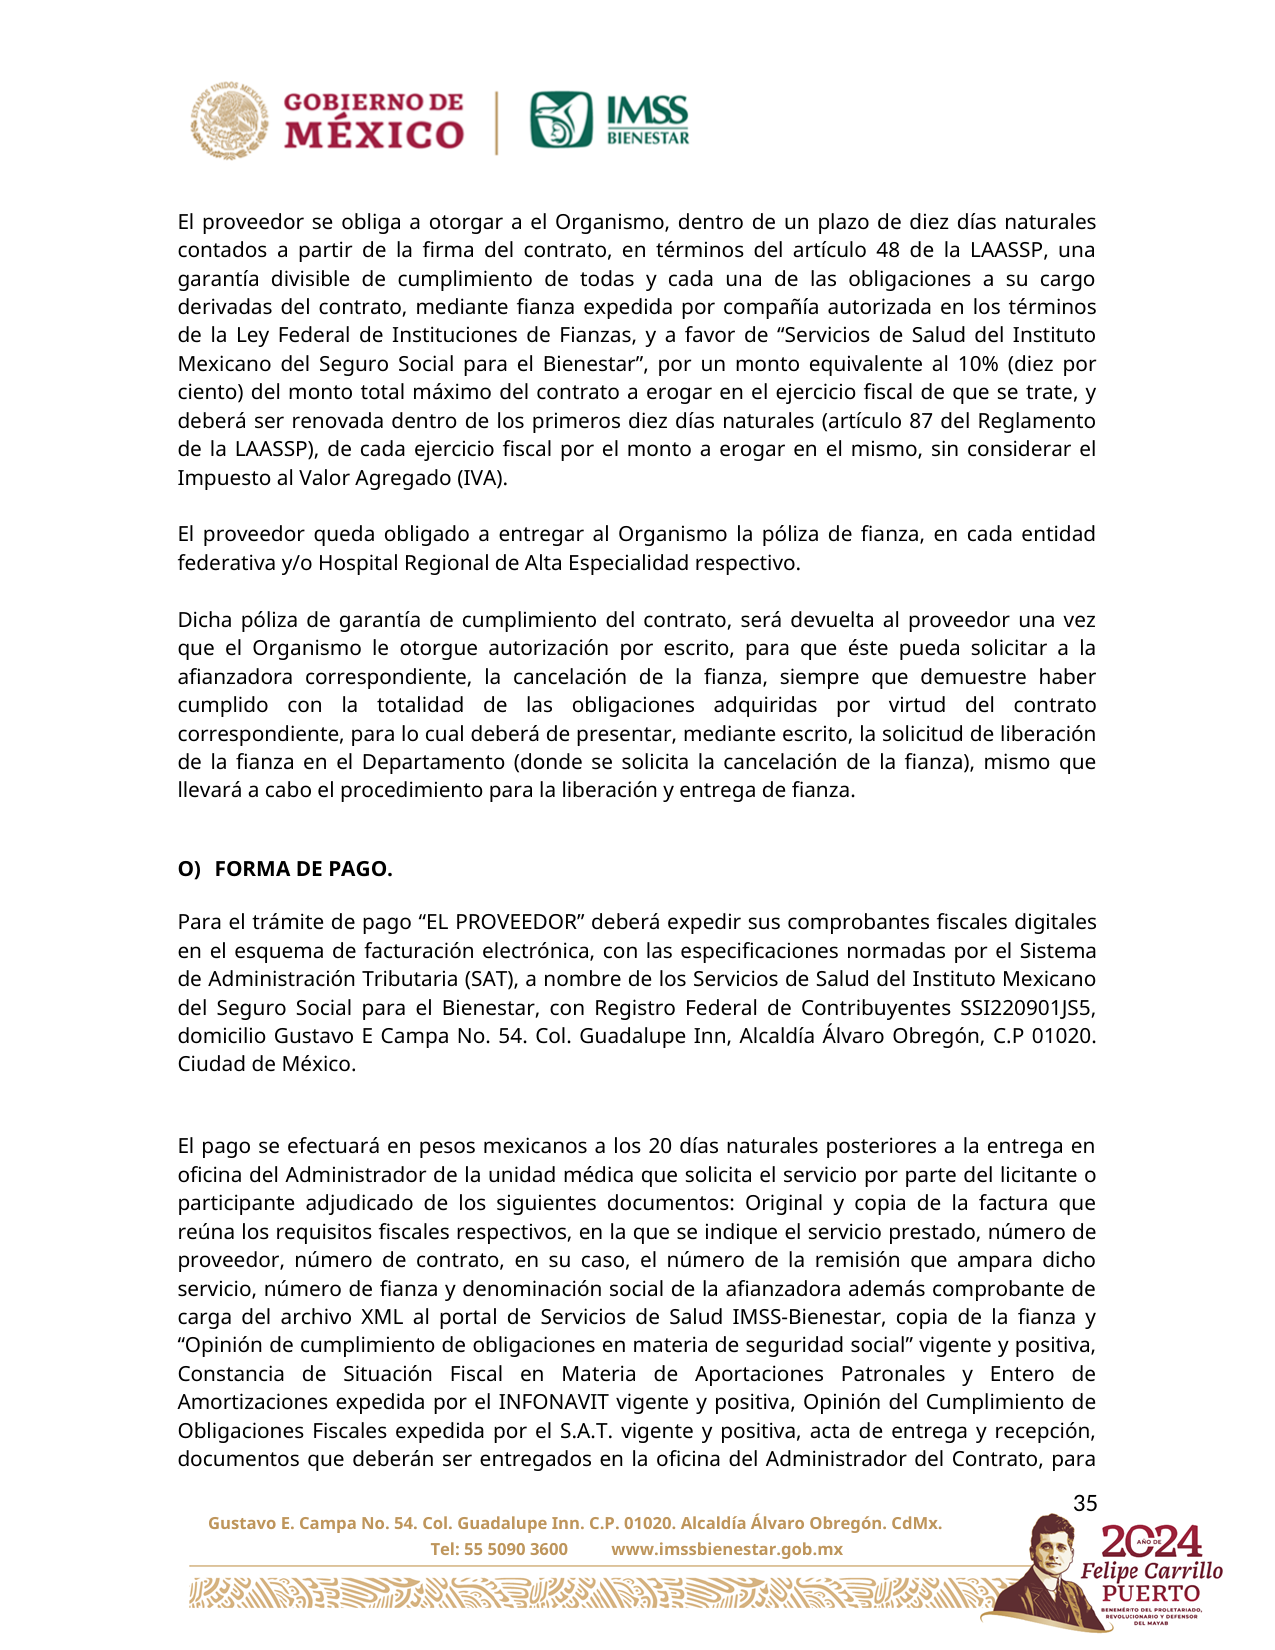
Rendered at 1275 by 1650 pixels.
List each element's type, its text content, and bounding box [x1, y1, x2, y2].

text Dicha póliza de garantía de cumplimiento del contrato, será devuelta al proveedor una vez que el Organismo le otorgue autorización por escrito, para que éste pueda solicitar a la afianzadora correspondiente, la cancelación de la fianza, siempre que demuestre haber cumplido con la totalidad de las obligaciones adquiridas por virtud del contrato correspondiente, para lo cual deberá de presentar, mediante escrito, la solicitud de liberación de la fianza en el Departamento (donde se solicita la cancelación de la fianza), mismo que llevará a cabo el procedimiento para la liberación y entrega de fianza. [177, 605, 1098, 804]
text Para el trámite de pago “EL PROVEEDOR” deberá expedir sus comprobantes fiscales digitales en el esquema de facturación electrónica, con las especificaciones normadas por el Sistema de Administración Tributaria (SAT), a nombre de los Servicios de Salud del Instituto Mexicano del Seguro Social para el Bienestar, con Registro Federal de Contribuyentes SSI220901JS5, domicilio Gustavo E Campa No. 54. Col. Guadalupe Inn, Alcaldía Álvaro Obregón, C.P 01020. Ciudad de México. [177, 907, 1098, 1078]
text El proveedor queda obligado a entregar al Organismo la póliza de fianza, en cada entidad federativa y/o Hospital Regional de Alta Especialidad respectivo. [177, 519, 1098, 576]
picture [177, 1500, 1237, 1649]
picture [177, 73, 708, 167]
list FORMA DE PAGO. [177, 854, 1098, 882]
text El proveedor se obliga a otorgar a el Organismo, dentro de un plazo de diez días naturales contados a partir de la firma del contrato, en términos del artículo 48 de la LAASSP, una garantía divisible de cumplimiento de todas y cada una de las obligaciones a su cargo derivadas del contrato, mediante fianza expedida por compañía autorizada en los términos de la Ley Federal de Instituciones de Fianzas, y a favor de “Servicios de Salud del Instituto Mexicano del Seguro Social para el Bienestar”, por un monto equivalente al 10% (diez por ciento) del monto total máximo del contrato a erogar en el ejercicio fiscal de que se trate, y deberá ser renovada dentro de los primeros diez días naturales (artículo 87 del Reglamento de la LAASSP), de cada ejercicio fiscal por el monto a erogar en el mismo, sin considerar el Impuesto al Valor Agregado (IVA). [177, 207, 1098, 491]
